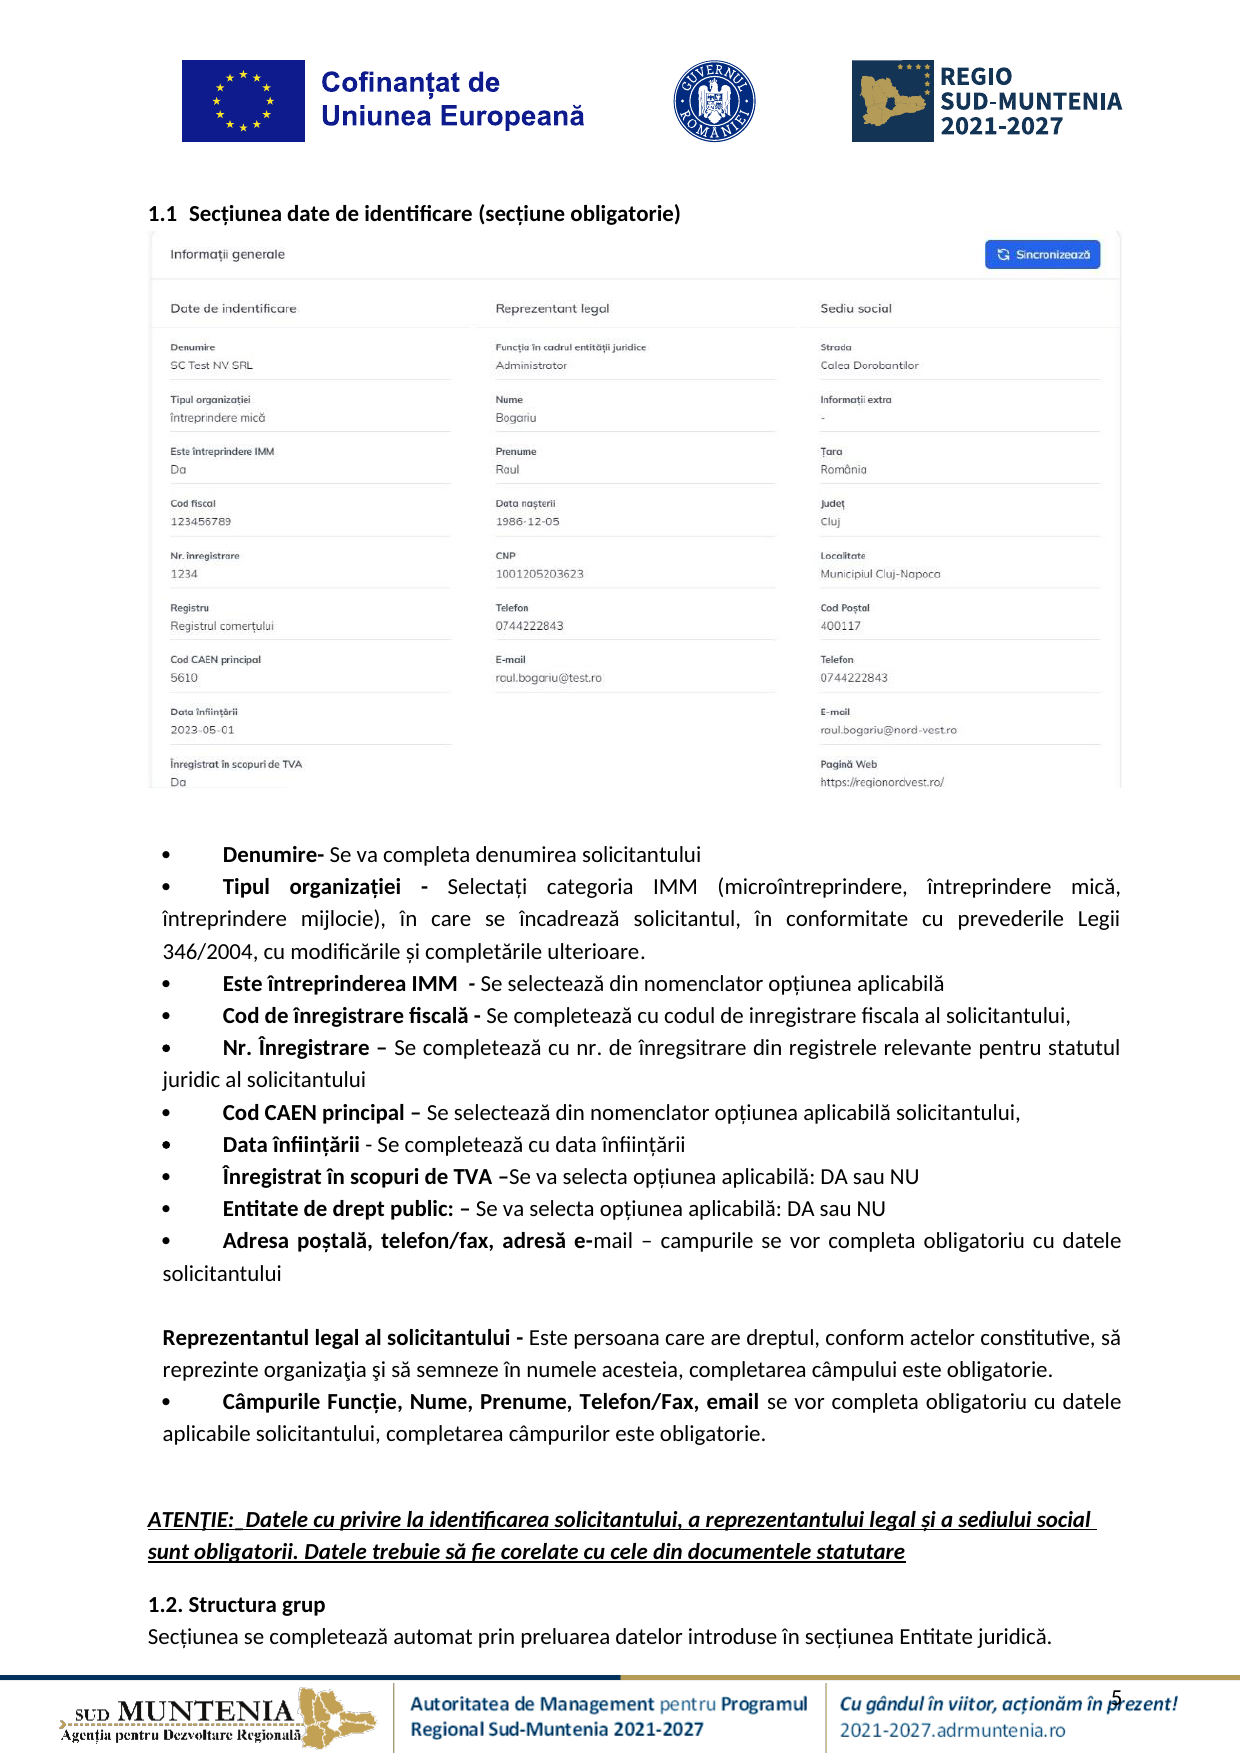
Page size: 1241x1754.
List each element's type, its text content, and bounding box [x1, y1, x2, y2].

text Secțiunea se completează automat prin preluarea datelor introduse în secțiunea Entitate juridică. [148, 1622, 1122, 1650]
list Entitate de drept public: – Se va selecta opțiunea aplicabilă: DA sau NU [162, 1194, 1122, 1222]
list Înregistrat în scopuri de TVA –Se va selecta opțiunea aplicabilă: DA sau NU [162, 1162, 1122, 1190]
list Câmpurile Funcție, Nume, Prenume, Telefon/Fax, email se vor completa obligatoriu cu datele aplicabile solicitantului, completarea câmpurilor este obligatorie. [162, 1387, 1122, 1448]
list Denumire- Se va completa denumirea solicitantului [162, 840, 1122, 868]
list Cod CAEN principal – Se selectează din nomenclator opțiunea aplicabilă solicitantului, [162, 1098, 1122, 1126]
subtitle 1.2. Structura grup [148, 1590, 1122, 1618]
list Nr. Înregistrare – Se completează cu nr. de înregsitrare din registrele relevante pentru statutul juridic al solicitantului [162, 1033, 1122, 1093]
list Cod de înregistrare fiscală - Se completează cu codul de inregistrare fiscala al solicitantului, [162, 1001, 1122, 1029]
text ATENŢIE:_Datele cu privire la identificarea solicitantului, a reprezentantului legal și a sediului social sunt obligatorii. Datele trebuie să fie corelate cu cele din documentele statutare [148, 1505, 1122, 1565]
list Data înființării - Se completează cu data înființării [162, 1130, 1122, 1158]
list Adresa poștală, telefon/fax, adresă e-mail – campurile se vor completa obligatoriu cu datele solicitantului [162, 1226, 1122, 1287]
subtitle Secțiunea date de identificare (secțiune obligatorie) [148, 199, 1122, 227]
list Este întreprinderea IMM - Se selectează din nomenclator opțiunea aplicabilă [162, 969, 1122, 997]
list Tipul organizației - Selectați categoria IMM (microîntreprindere, întreprindere mică, întreprindere mijlocie), în care se încadrează solicitantul, în conformitate cu prevederile Legii 346/2004, cu modificările și completările ulterioare. [162, 872, 1122, 965]
text Reprezentantul legal al solicitantului - Este persoana care are dreptul, conform actelor constitutive, să reprezinte organizaţia şi să semneze în numele acesteia, completarea câmpului este obligatorie. [162, 1323, 1122, 1383]
picture [0, 1675, 1241, 1754]
